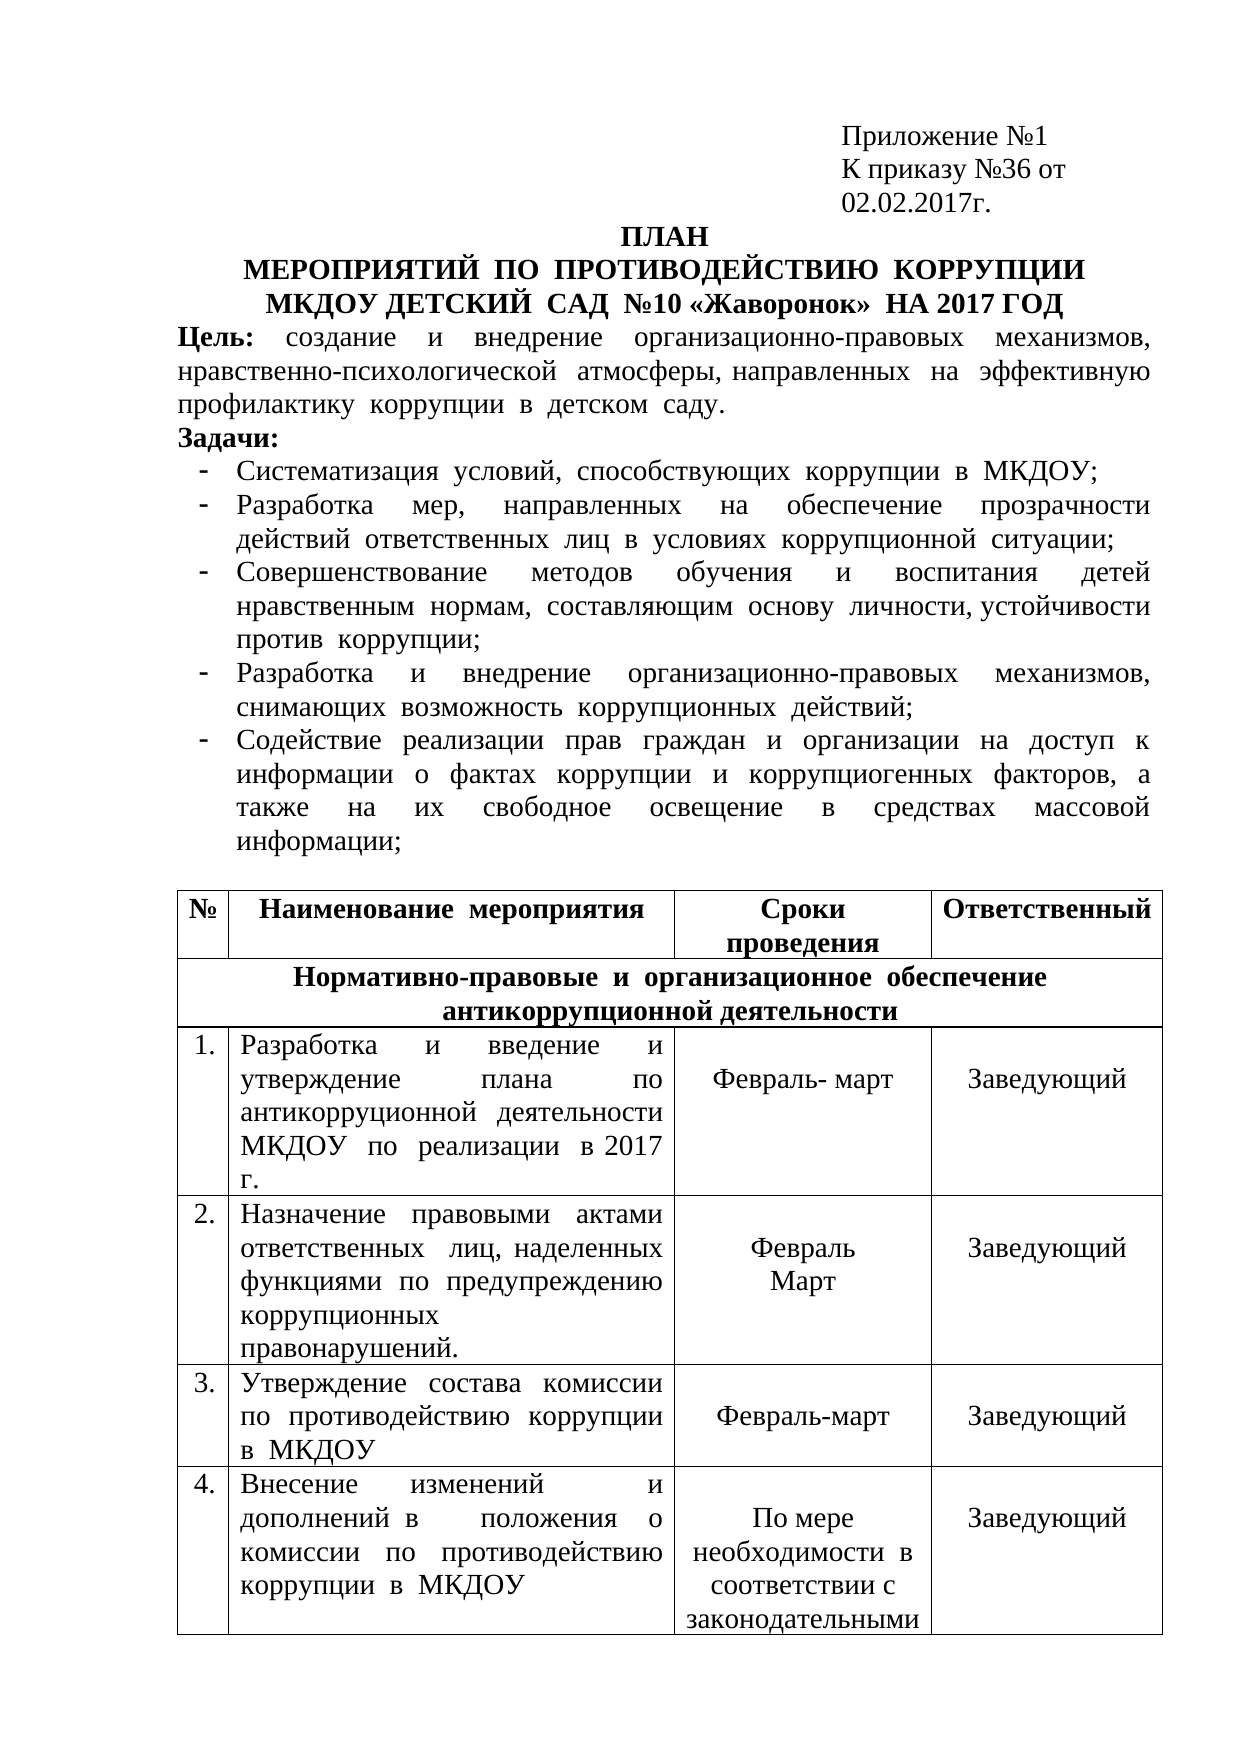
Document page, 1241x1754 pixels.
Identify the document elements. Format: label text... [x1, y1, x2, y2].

table_header Сроки проведения [675, 891, 931, 958]
list Содействие реализации прав граждан и организации на доступ к информации о фактах коррупции и коррупциогенных факторов, а также на их свободное освещение в средствах массовой информации; [199, 722, 1152, 857]
table_header Ответственный [932, 891, 1162, 958]
table_cell Разработка и введение и утверждение плана по антикорруционной деятельности МКДОУ по реализации в 2017 г. [229, 1028, 674, 1195]
table_cell [178, 1365, 228, 1466]
text Приложение №1 [841, 118, 1152, 152]
table_cell Февраль- март [675, 1028, 931, 1195]
table_cell Заведующий [932, 1196, 1162, 1364]
table_cell [178, 1467, 228, 1634]
table_cell [178, 1028, 228, 1195]
text МЕРОПРИЯТИЙ ПО ПРОТИВОДЕЙСТВИЮ КОРРУПЦИИ [177, 252, 1152, 286]
table_cell Заведующий [932, 1028, 1162, 1195]
text К приказу №36 от 02.02.2017г. [841, 152, 1152, 219]
table_cell Заведующий [932, 1365, 1162, 1466]
text Задачи: [177, 420, 1152, 453]
table_header Наименование мероприятия [229, 891, 674, 958]
table_cell Февраль Март [675, 1196, 931, 1364]
table_cell Назначение правовыми актами ответственных лиц, наделенных функциями по предупреждению коррупционных правонарушений. [229, 1196, 674, 1364]
list Разработка и внедрение организационно-правовых механизмов, снимающих возможность коррупционных действий; [199, 655, 1152, 722]
text МКДОУ ДЕТСКИЙ САД №10 «Жаворонок» НА 2017 ГОД [177, 286, 1152, 319]
list Разработка мер, направленных на обеспечение прозрачности действий ответственных лиц в условиях коррупционной ситуации; [199, 487, 1152, 554]
text ПЛАН [177, 219, 1152, 252]
list Совершенствование методов обучения и воспитания детей нравственным нормам, составляющим основу личности, устойчивости против коррупции; [199, 554, 1152, 655]
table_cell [675, 1467, 931, 1634]
text Цель: создание и внедрение организационно-правовых механизмов, нравственно-психологической атмосферы, направленных на эффективную профилактику коррупции в детском саду. [177, 319, 1152, 420]
table_header № [178, 891, 228, 958]
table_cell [229, 1467, 674, 1634]
table_cell Нормативно-правовые и организационное обеспечение антикоррупционной деятельности [178, 959, 1162, 1026]
table_cell Февраль-март [675, 1365, 931, 1466]
table_cell Заведующий [932, 1467, 1162, 1634]
table_cell Утверждение состава комиссии по противодействию коррупции в МКДОУ [229, 1365, 674, 1466]
table_cell [178, 1196, 228, 1364]
list Систематизация условий, способствующих коррупции в МКДОУ; [199, 453, 1152, 487]
